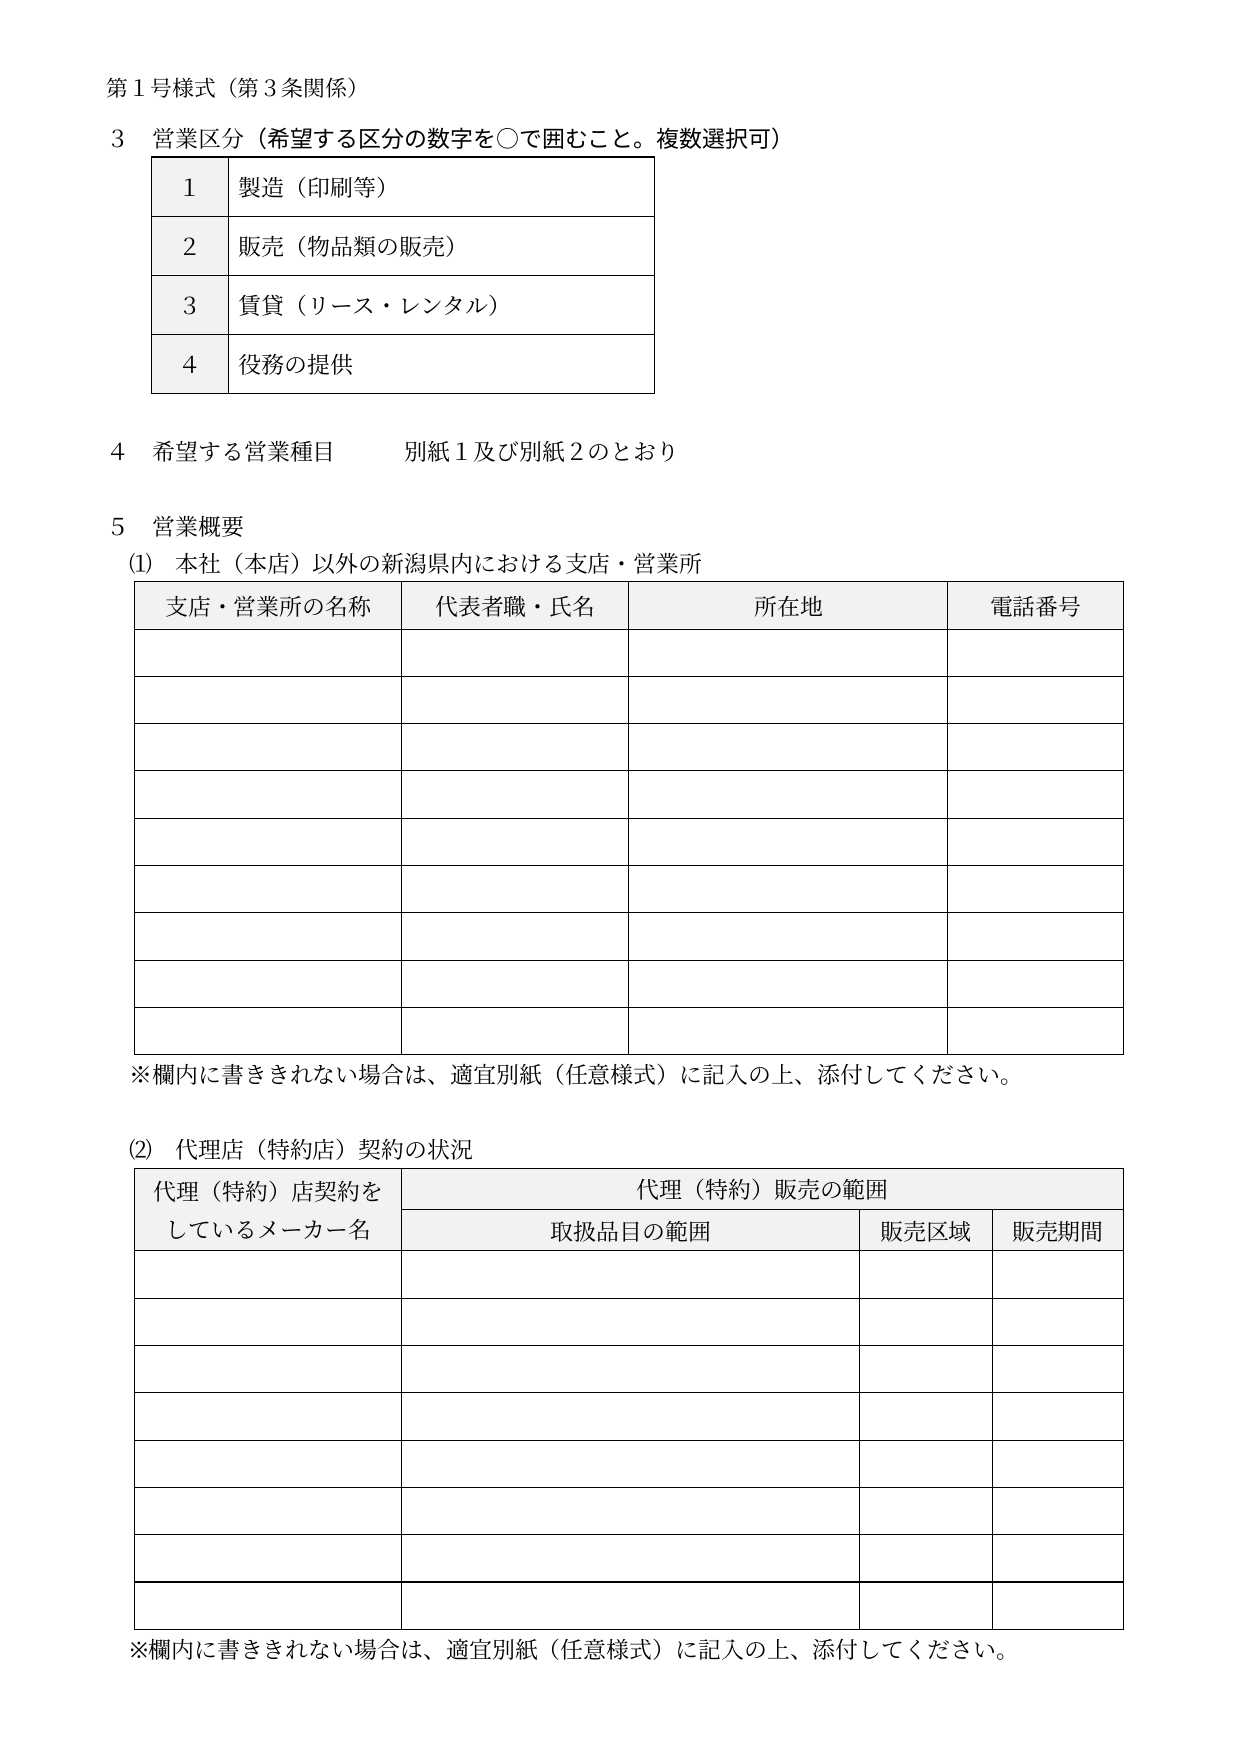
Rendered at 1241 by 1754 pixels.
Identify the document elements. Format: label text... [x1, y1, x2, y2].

table_cell 販売区域 [860, 1210, 992, 1250]
table_cell ２ [152, 217, 228, 274]
table_cell [993, 1251, 1123, 1298]
text ４ 希望する営業種目 別紙１及び別紙２のとおり [106, 431, 1134, 469]
table_cell [629, 1008, 947, 1054]
table_header 代表者職・氏名 [402, 582, 628, 628]
table_cell [135, 630, 401, 676]
table_cell [948, 771, 1123, 818]
table_cell [860, 1393, 992, 1439]
table_header 電話番号 [948, 582, 1123, 628]
table_cell [402, 961, 628, 1007]
table_cell [135, 1441, 401, 1487]
table_header １ [152, 158, 228, 216]
table_cell [402, 1488, 859, 1534]
table_cell [135, 819, 401, 865]
table_cell [993, 1583, 1123, 1629]
table_cell [135, 1251, 401, 1298]
table_cell [948, 1008, 1123, 1054]
table_cell [629, 913, 947, 959]
text ※欄内に書ききれない場合は、適宜別紙（任意様式）に記入の上、添付してください。 [106, 1630, 1134, 1667]
table_cell [402, 1008, 628, 1054]
table_cell [135, 961, 401, 1007]
table_cell [135, 1393, 401, 1439]
text ５ 営業概要 [106, 506, 1134, 544]
table_header 支店・営業所の名称 [135, 582, 401, 628]
table_header 代理（特約）店契約をしているメーカー名 [135, 1169, 401, 1250]
table_cell [629, 630, 947, 676]
table_cell [629, 677, 947, 723]
table_cell 販売期間 [993, 1210, 1123, 1250]
table_cell [402, 630, 628, 676]
table_cell [860, 1488, 992, 1534]
table_header 所在地 [629, 582, 947, 628]
table_cell [993, 1346, 1123, 1392]
table_cell [135, 1299, 401, 1345]
table_cell 取扱品目の範囲 [402, 1210, 859, 1250]
table_cell [135, 1488, 401, 1534]
table_cell [135, 677, 401, 723]
table_cell [402, 1251, 859, 1298]
table_cell [402, 1441, 859, 1487]
text ※欄内に書ききれない場合は、適宜別紙（任意様式）に記入の上、添付してください。 [106, 1055, 1134, 1093]
table_cell [993, 1299, 1123, 1345]
table_cell [629, 724, 947, 770]
table_cell [402, 1393, 859, 1439]
table_cell [860, 1441, 992, 1487]
table_cell [993, 1488, 1123, 1534]
table_cell [993, 1535, 1123, 1581]
table_cell [135, 1008, 401, 1054]
table_cell 賃貸（リース・レンタル） [229, 276, 654, 334]
table_cell [948, 724, 1123, 770]
text ⑵ 代理店（特約店）契約の状況 [106, 1130, 1134, 1168]
table_cell [402, 913, 628, 959]
table_cell [402, 771, 628, 818]
table_cell [402, 1535, 859, 1581]
table_cell [135, 913, 401, 959]
table_cell [629, 866, 947, 912]
table_cell [948, 677, 1123, 723]
table_header 製造（印刷等） [229, 158, 654, 216]
table_cell [948, 913, 1123, 959]
table_cell [402, 819, 628, 865]
table_cell [860, 1346, 992, 1392]
table_cell ４ [152, 335, 228, 393]
table_cell [135, 1346, 401, 1392]
table_cell [135, 724, 401, 770]
table_cell [948, 866, 1123, 912]
table_cell [948, 961, 1123, 1007]
table_cell [629, 819, 947, 865]
table_cell [402, 1299, 859, 1345]
table_cell [402, 677, 628, 723]
table_cell [860, 1535, 992, 1581]
table_cell [629, 961, 947, 1007]
table_header 代理（特約）販売の範囲 [402, 1169, 1123, 1209]
text ⑴ 本社（本店）以外の新潟県内における支店・営業所 [106, 544, 1134, 581]
table_cell [402, 1583, 859, 1629]
table_cell [860, 1299, 992, 1345]
table_cell [402, 866, 628, 912]
table_cell [860, 1583, 992, 1629]
text ３ 営業区分（希望する区分の数字を○で囲むこと。複数選択可） [106, 119, 1134, 156]
table_cell [135, 1535, 401, 1581]
table_cell [993, 1393, 1123, 1439]
table_cell [135, 866, 401, 912]
table_cell [948, 630, 1123, 676]
table_cell [629, 771, 947, 818]
table_cell [402, 1346, 859, 1392]
table_cell [993, 1441, 1123, 1487]
table_cell [402, 724, 628, 770]
table_cell [948, 819, 1123, 865]
table_cell ３ [152, 276, 228, 334]
table_cell [135, 1583, 401, 1629]
table_cell [135, 771, 401, 818]
table_cell 役務の提供 [229, 335, 654, 393]
table_cell [860, 1251, 992, 1298]
table_cell 販売（物品類の販売） [229, 217, 654, 274]
